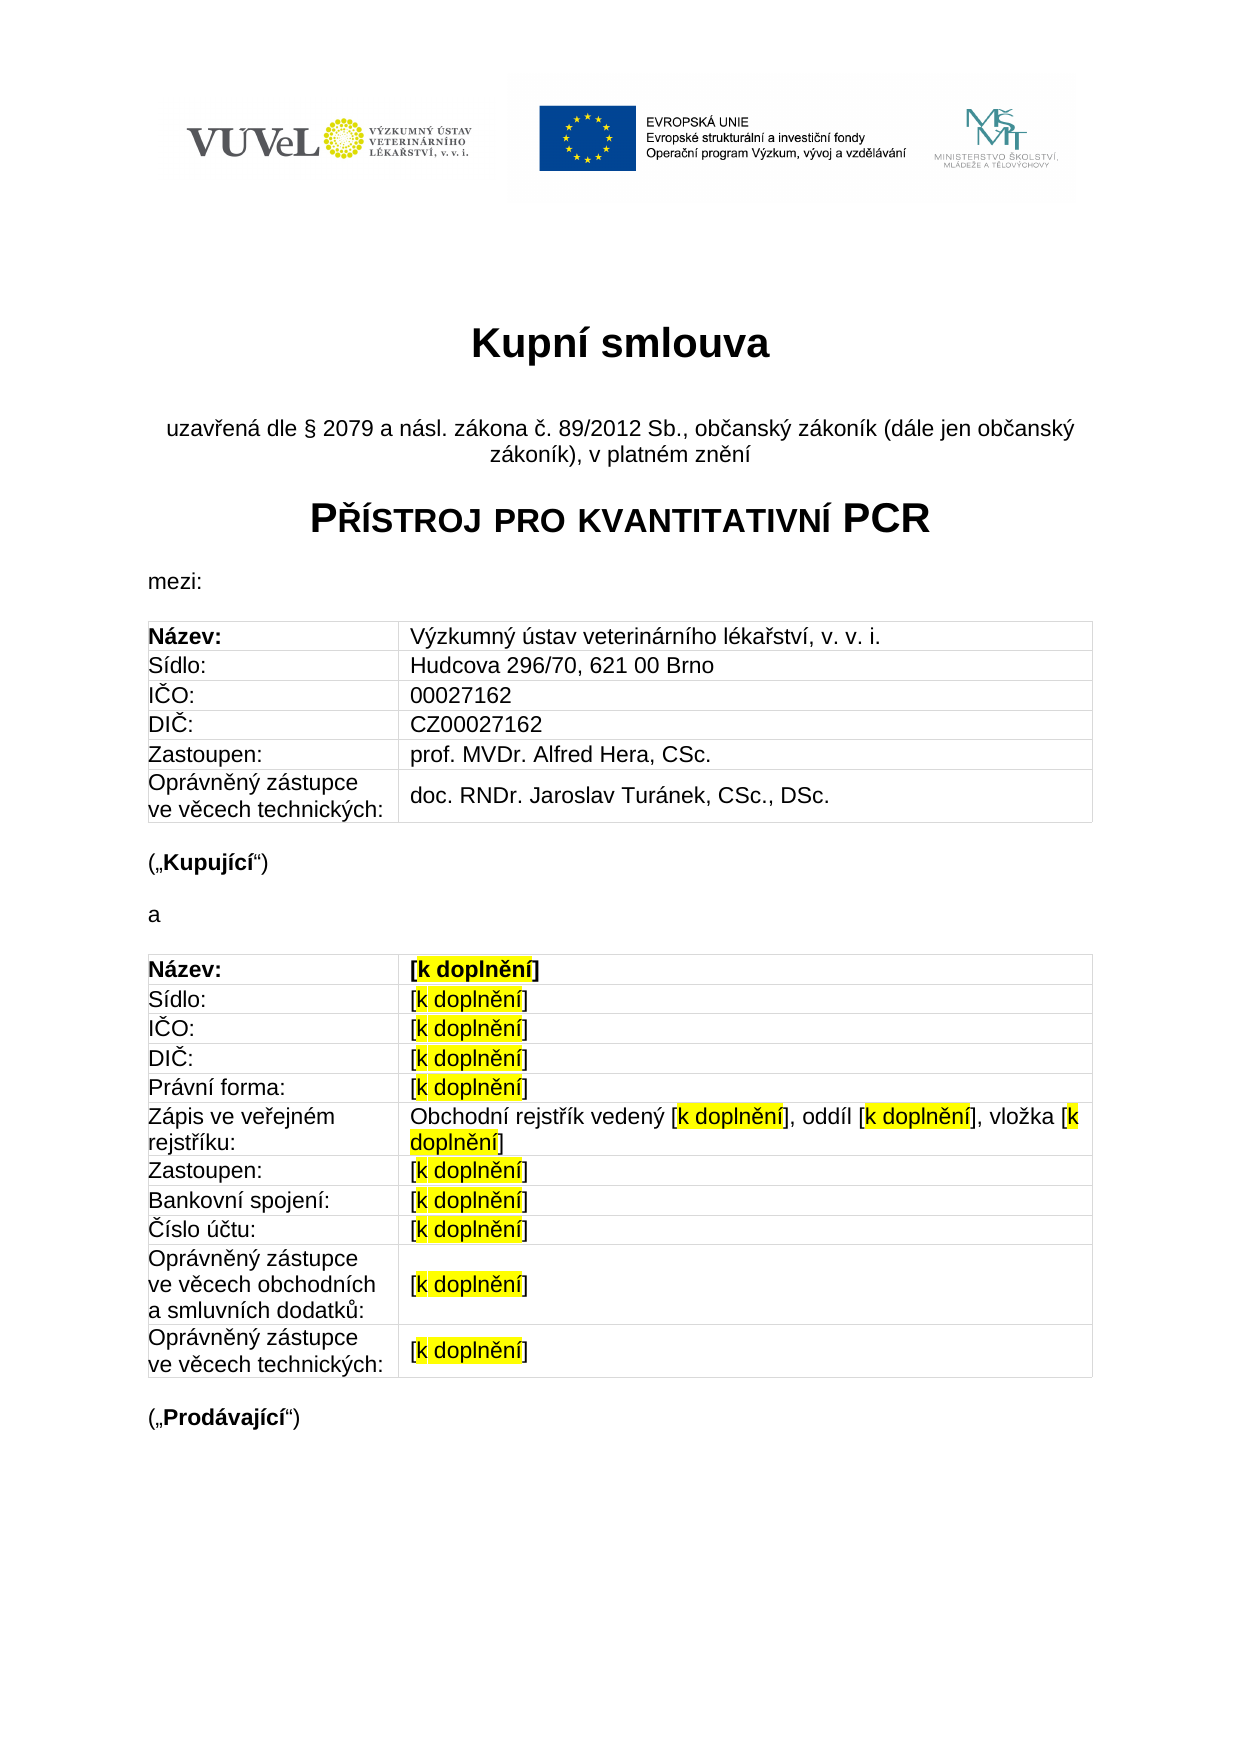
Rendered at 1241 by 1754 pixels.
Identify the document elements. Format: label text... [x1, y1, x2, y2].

table_cell [k doplnění] [399, 1044, 1092, 1072]
table_cell IČO: [149, 681, 398, 709]
table_cell Sídlo: [149, 985, 398, 1013]
table_header Název: [149, 622, 398, 650]
table_cell DIČ: [149, 711, 398, 739]
text a [148, 901, 1093, 928]
table_cell [k doplnění] [399, 1186, 1092, 1214]
text („Prodávající“) [148, 1404, 1093, 1430]
table_cell Hudcova 296/70, 621 00 Brno [399, 651, 1092, 680]
table_cell Oprávněný zástupce ve věcech technických: [149, 770, 398, 822]
table_header Výzkumný ústav veterinárního lékařství, v. v. i. [399, 622, 1092, 650]
table_cell DIČ: [149, 1044, 398, 1072]
text Kupní smlouva [148, 319, 1093, 367]
table_cell CZ00027162 [399, 711, 1092, 739]
text mezi: [148, 568, 1093, 594]
table_cell [k doplnění] [399, 1216, 1092, 1244]
table_header [k doplnění] [399, 955, 1092, 984]
table_cell Sídlo: [149, 651, 398, 680]
table_cell doc. RNDr. Jaroslav Turánek, CSc., DSc. [399, 770, 1092, 822]
table_cell IČO: [149, 1014, 398, 1043]
table_cell 00027162 [399, 681, 1092, 709]
table_cell prof. MVDr. Alfred Hera, CSc. [399, 740, 1092, 769]
table_cell Oprávněný zástupce ve věcech technických: [149, 1325, 398, 1377]
table_header Název: [149, 955, 398, 984]
table_cell Obchodní rejstřík vedený [k doplnění], oddíl [k doplnění], vložka [k doplnění] [399, 1103, 1092, 1155]
table_cell Číslo účtu: [149, 1216, 398, 1244]
table_cell [k doplnění] [399, 985, 1092, 1013]
table_cell Právní forma: [149, 1074, 398, 1102]
text uzavřená dle § 2079 a násl. zákona č. 89/2012 Sb., občanský zákoník (dále jen občanský zákoník), v platném znění [148, 415, 1093, 467]
text („Kupující“) [148, 849, 1093, 875]
table_cell Bankovní spojení: [149, 1186, 398, 1214]
table_cell Zápis ve veřejném rejstříku: [149, 1103, 398, 1155]
table_cell Oprávněný zástupce ve věcech obchodních a smluvních dodatků: [149, 1245, 398, 1324]
table_cell [k doplnění] [399, 1245, 1092, 1324]
table_cell [k doplnění] [399, 1074, 1092, 1102]
table_cell [k doplnění] [399, 1014, 1092, 1043]
table_cell Zastoupen: [149, 1156, 398, 1185]
table_cell [k doplnění] [399, 1325, 1092, 1377]
table_cell Zastoupen: [149, 740, 398, 769]
table_cell [k doplnění] [399, 1156, 1092, 1185]
text Přístroj pro kvantitativní PCR [148, 494, 1093, 542]
